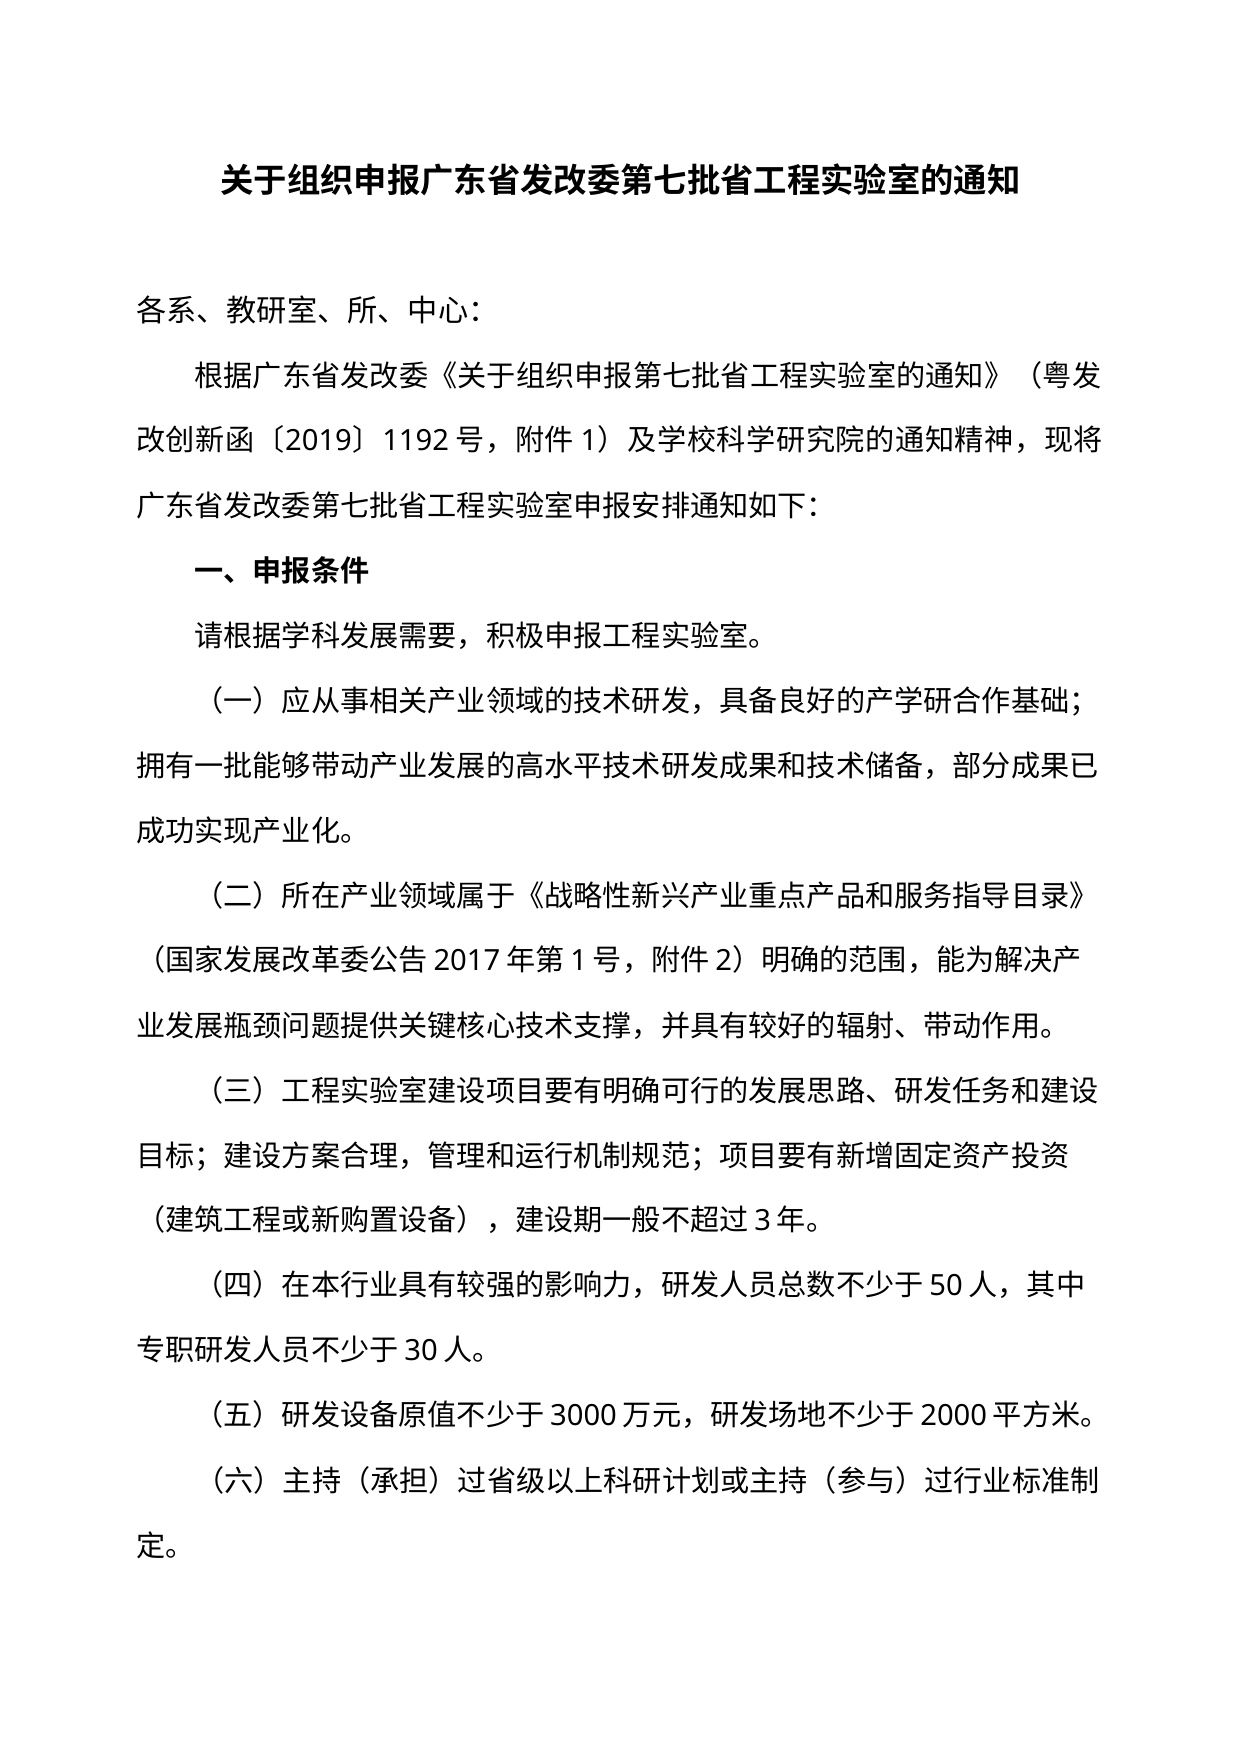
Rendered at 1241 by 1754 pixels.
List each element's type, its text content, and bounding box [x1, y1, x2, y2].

text 关于组织申报广东省发改委第七批省工程实验室的通知 [136, 146, 1104, 211]
text 请根据学科发展需要，积极申报工程实验室。 [136, 601, 1104, 666]
text 根据广东省发改委《关于组织申报第七批省工程实验室的通知》（粤发改创新函〔2019〕1192号，附件1）及学校科学研究院的通知精神，现将广东省发改委第七批省工程实验室申报安排通知如下： [136, 341, 1104, 536]
text （六）主持（承担）过省级以上科研计划或主持（参与）过行业标准制定。 [136, 1446, 1104, 1576]
text （一）应从事相关产业领域的技术研发，具备良好的产学研合作基础；拥有一批能够带动产业发展的高水平技术研发成果和技术储备，部分成果已成功实现产业化。 [136, 666, 1104, 861]
text （四）在本行业具有较强的影响力，研发人员总数不少于50人，其中专职研发人员不少于30人。 [136, 1251, 1104, 1381]
text （二）所在产业领域属于《战略性新兴产业重点产品和服务指导目录》（国家发展改革委公告2017年第1号，附件2）明确的范围，能为解决产业发展瓶颈问题提供关键核心技术支撑，并具有较好的辐射、带动作用。 [136, 861, 1104, 1056]
text 各系、教研室、所、中心： [136, 276, 1104, 341]
text （五）研发设备原值不少于3000万元，研发场地不少于2000平方米。 [136, 1381, 1104, 1446]
text （三）工程实验室建设项目要有明确可行的发展思路、研发任务和建设目标；建设方案合理，管理和运行机制规范；项目要有新增固定资产投资（建筑工程或新购置设备），建设期一般不超过3年。 [136, 1056, 1104, 1251]
text 一、申报条件 [136, 536, 1104, 601]
